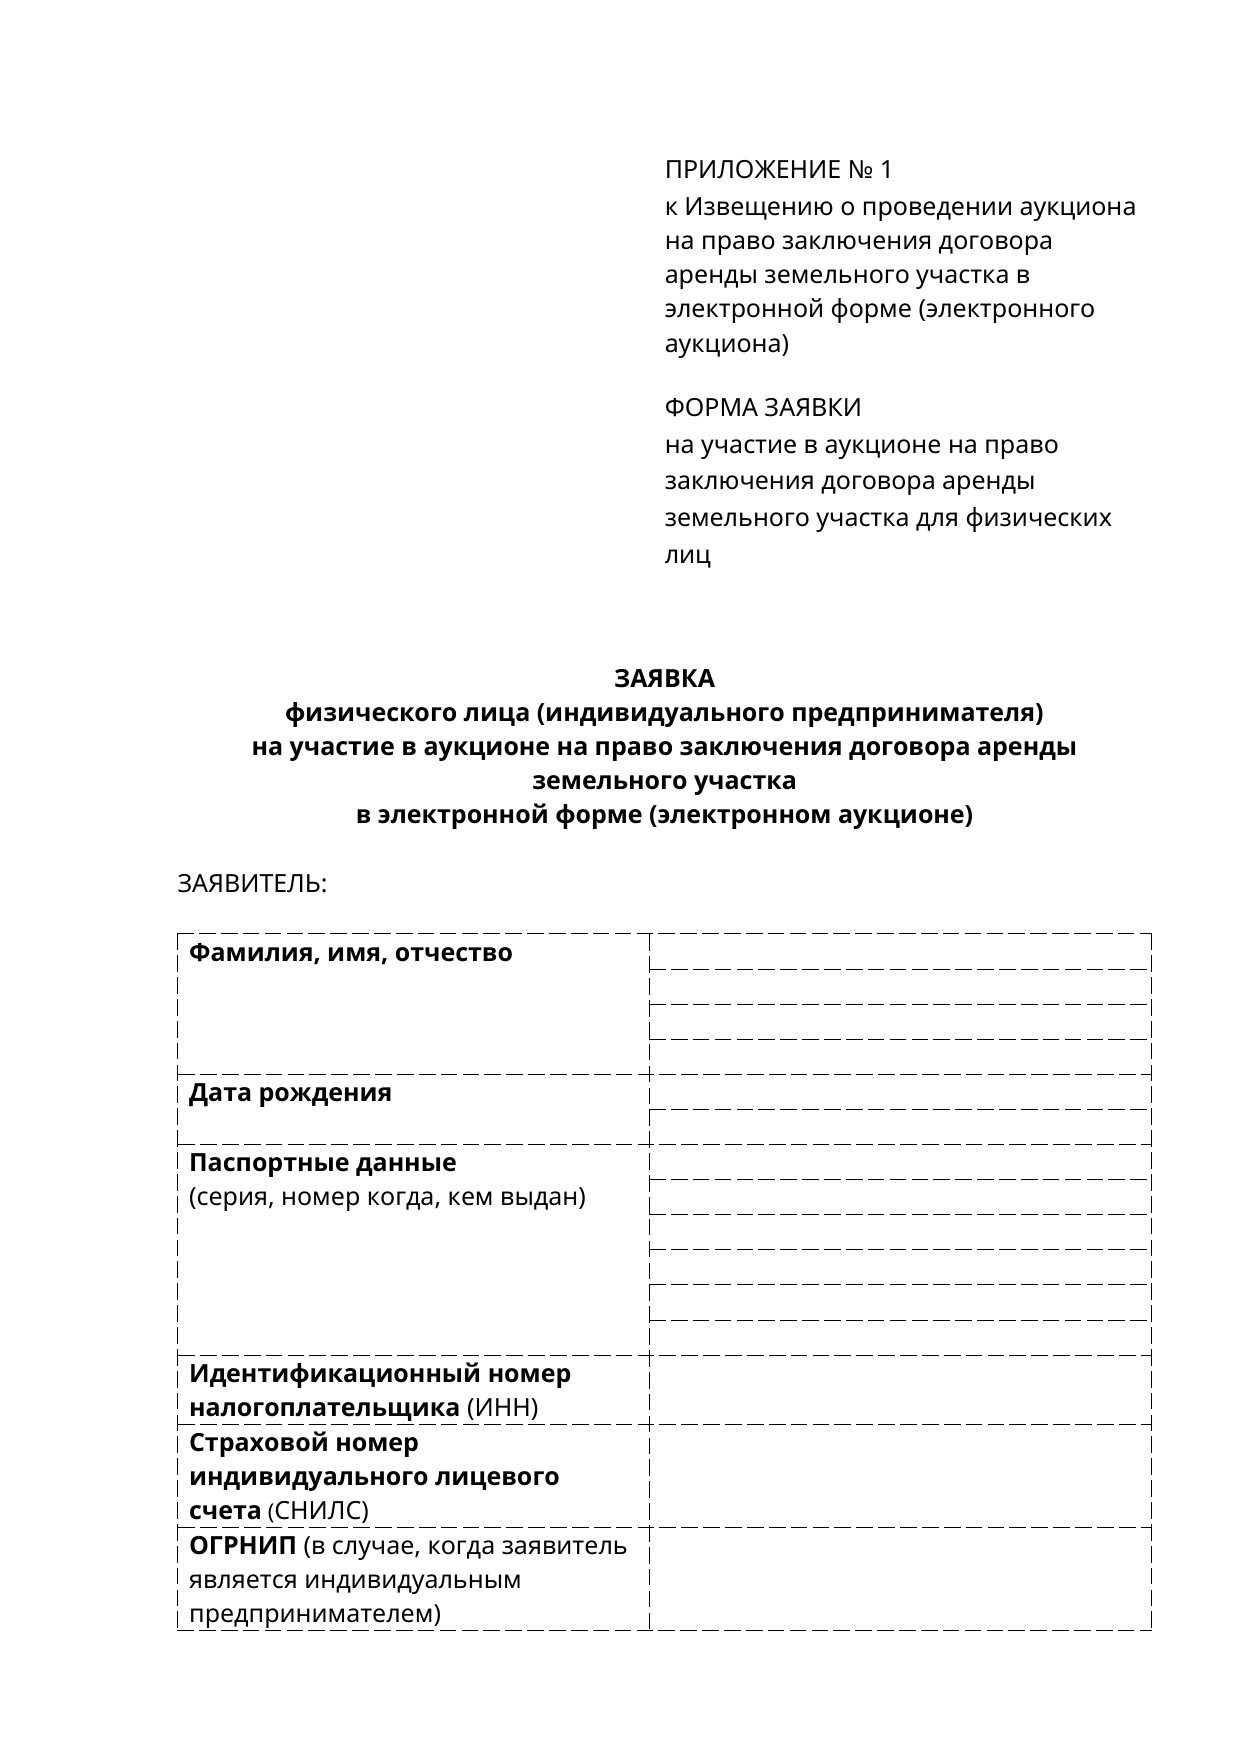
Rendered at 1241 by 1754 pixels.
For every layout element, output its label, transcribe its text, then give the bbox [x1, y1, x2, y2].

text ПРИЛОЖЕНИЕ № 1 [664, 152, 1152, 186]
table_cell [650, 1214, 1151, 1249]
table_cell [650, 1109, 1151, 1144]
table_cell [650, 1284, 1151, 1319]
table_cell [650, 1424, 1151, 1527]
table_header Фамилия, имя, отчество [178, 933, 649, 1074]
table_cell [650, 1039, 1151, 1074]
table_cell ОГРНИП (в случае, когда заявитель является индивидуальным предпринимателем) [178, 1527, 649, 1630]
text ФОРМА ЗАЯВКИ [664, 389, 1152, 423]
table_cell Идентификационный номер налогоплательщика (ИНН) [178, 1355, 649, 1424]
table_cell Паспортные данные (серия, номер когда, кем выдан) [178, 1144, 649, 1354]
table_cell [650, 1249, 1151, 1284]
table_cell [650, 1144, 1151, 1179]
table_cell [650, 1320, 1151, 1354]
table_cell [650, 1179, 1151, 1214]
text к Извещению о проведении аукциона на право заключения договора аренды земельного участка в электронной форме (электронного аукциона) [664, 189, 1152, 359]
text ЗАЯВКА [177, 661, 1152, 695]
table_cell Страховой номер индивидуального лицевого счета (СНИЛС) [178, 1424, 649, 1527]
text на участие в аукционе на право заключения договора аренды земельного участка [177, 729, 1152, 797]
table_cell Дата рождения [178, 1074, 649, 1144]
text на участие в аукционе на право заключения договора аренды земельного участка для физических лиц [664, 426, 1152, 571]
table_cell [650, 1074, 1151, 1109]
table_cell [650, 1355, 1151, 1424]
table_cell [650, 1004, 1151, 1039]
table_cell [650, 1527, 1151, 1630]
table_header [650, 933, 1151, 968]
table_cell [650, 969, 1151, 1003]
text ЗАЯВИТЕЛЬ: [177, 865, 1152, 899]
text физического лица (индивидуального предпринимателя) [177, 695, 1152, 729]
text в электронной форме (электронном аукционе) [177, 797, 1152, 831]
